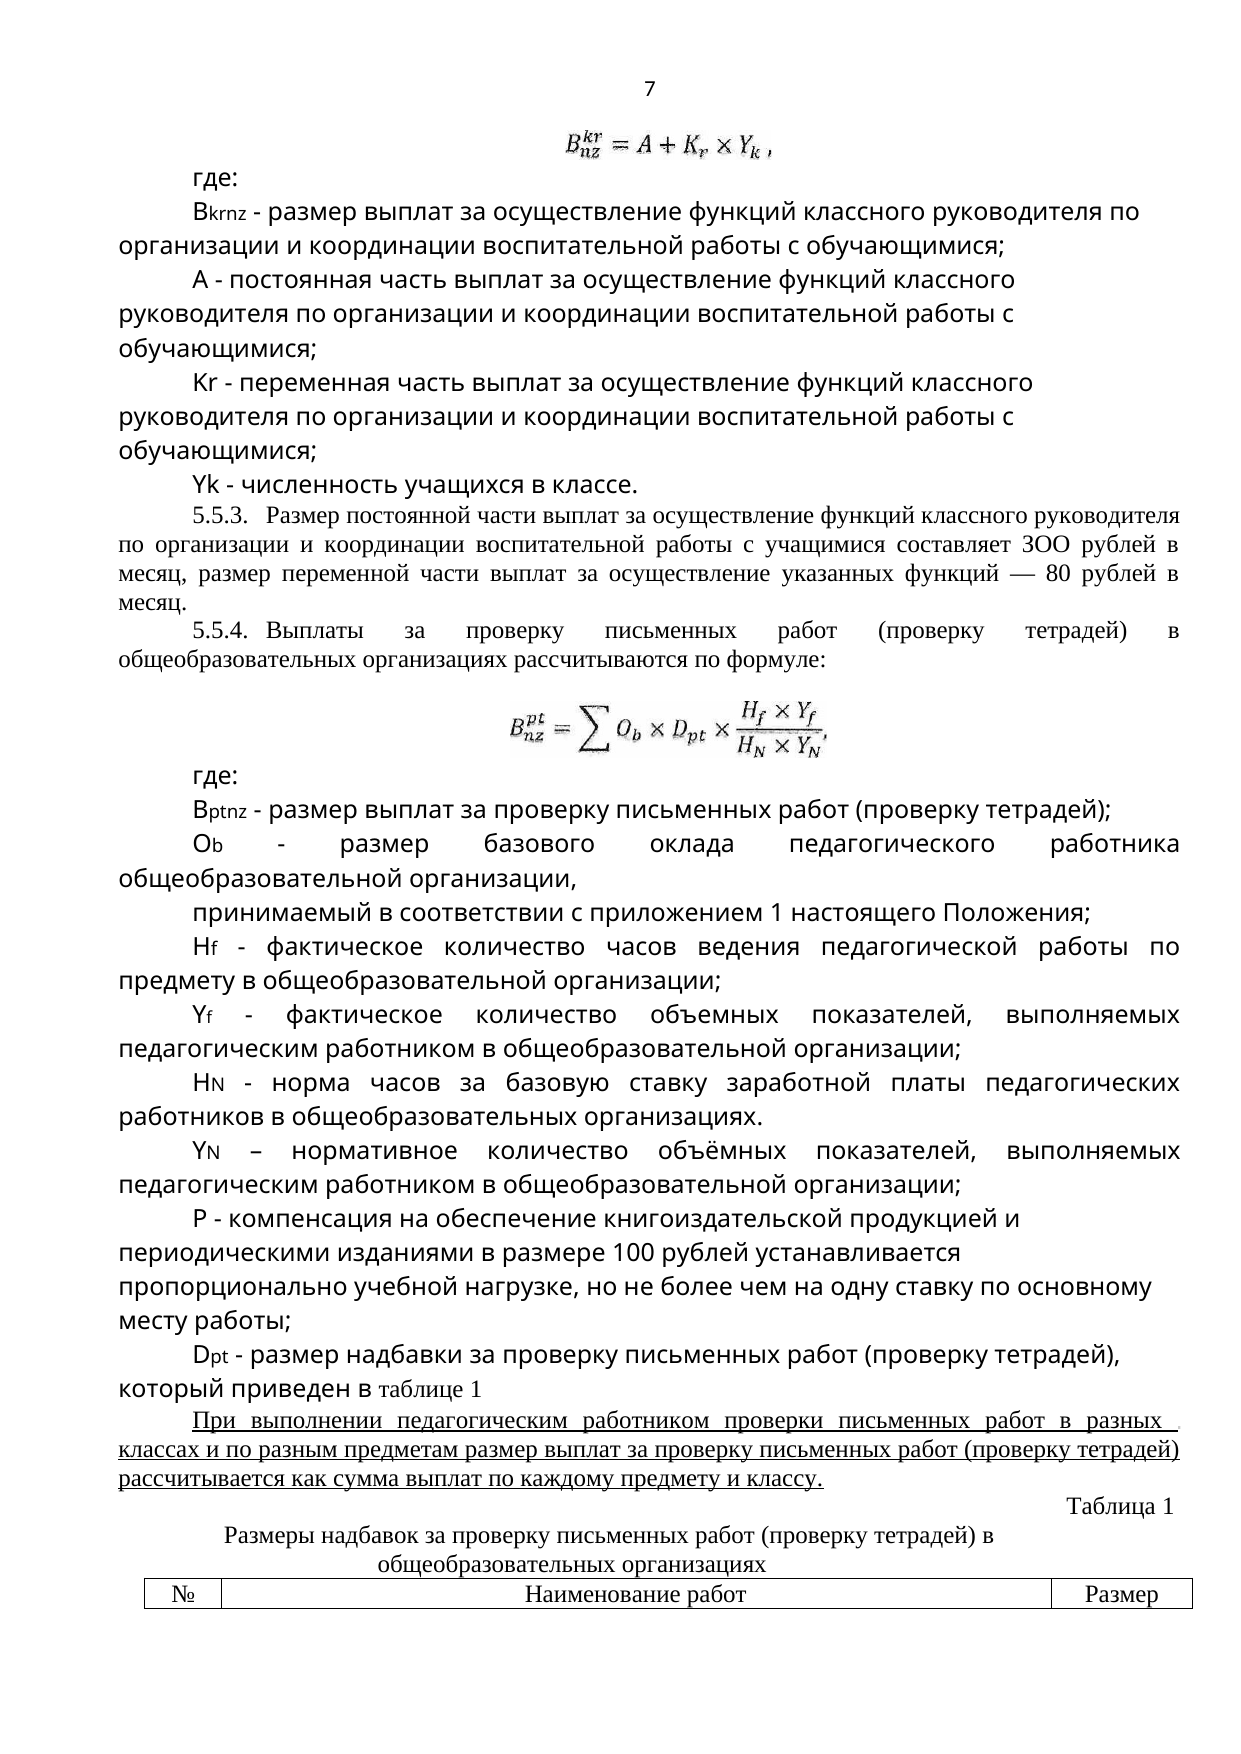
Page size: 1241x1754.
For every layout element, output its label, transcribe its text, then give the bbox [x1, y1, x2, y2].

table_header Наименование работ [222, 1579, 1051, 1607]
table_header № [145, 1579, 221, 1607]
list При выполнении педагогическим работником проверки письменных работ в разных классах и по разным предметам размер выплат за проверку письменных работ (проверку тетрадей) рассчитывается как сумма выплат по каждому предмету и классу. [118, 1460, 1180, 1491]
text Bkrnz - размер выплат за осуществление функций классного руководителя по организации и координации воспитательной работы с обучающимися; [118, 194, 1181, 262]
list Выплаты за проверку письменных работ (проверку тетрадей) в общеобразовательных организациях рассчитываются по формуле: [118, 616, 1180, 673]
list Таблица 1 [156, 1491, 1174, 1520]
text HN - норма часов за базовую ставку заработной платы педагогических работников в общеобразовательных организациях. [118, 1064, 1181, 1133]
list При выполнении педагогическим работником проверки письменных работ в разных классах и по разным предметам размер выплат за проверку письменных работ (проверку тетрадей) рассчитывается как сумма выплат по каждому предмету и классу. [118, 1405, 1180, 1459]
text Bptnz - размер выплат за проверку письменных работ (проверку тетрадей); [118, 792, 1181, 826]
text Yk - численность учащихся в классе. [118, 466, 1181, 501]
table_header Размер надбавки, процентов [1052, 1579, 1192, 1607]
text Yf - фактическое количество объемных показателей, выполняемых педагогическим работником в общеобразовательной организации; [118, 996, 1181, 1064]
picture [510, 701, 827, 758]
text YN – нормативное количество объёмных показателей, выполняемых педагогическим работником в общеобразовательной организации; [118, 1133, 1181, 1201]
text Dpt - размер надбавки за проверку письменных работ (проверку тетрадей), который приведен в таблице 1 [118, 1337, 1181, 1405]
list Размер постоянной части выплат за осуществление функций классного руководителя по организации и координации воспитательной работы с учащимися составляет ЗОО рублей в месяц, размер переменной части выплат за осуществление указанных функций — 80 рублей в месяц. [118, 501, 1180, 616]
text Kr - переменная часть выплат за осуществление функций классного руководителя по организации и координации воспитательной работы с обучающимися; [118, 364, 1181, 466]
text где: [118, 160, 1181, 194]
list Размеры надбавок за проверку письменных работ (проверку тетрадей) в общеобразовательных организациях [118, 1520, 1026, 1578]
text где: [118, 758, 1181, 792]
text Hf - фактическое количество часов ведения педагогической работы по предмету в общеобразовательной организации; [118, 928, 1181, 996]
text Ob - размер базового оклада педагогического работника общеобразовательной организации, [118, 826, 1181, 894]
text принимаемый в соответствии с приложением 1 настоящего Положения; [118, 894, 1181, 928]
text P - компенсация на обеспечение книгоиздательской продукцией и периодическими изданиями в размере 100 рублей устанавливается пропорционально учебной нагрузке, но не более чем на одну ставку по основному месту работы; [118, 1201, 1181, 1337]
picture [565, 130, 772, 160]
text A - постоянная часть выплат за осуществление функций классного руководителя по организации и координации воспитательной работы с обучающимися; [118, 262, 1181, 364]
